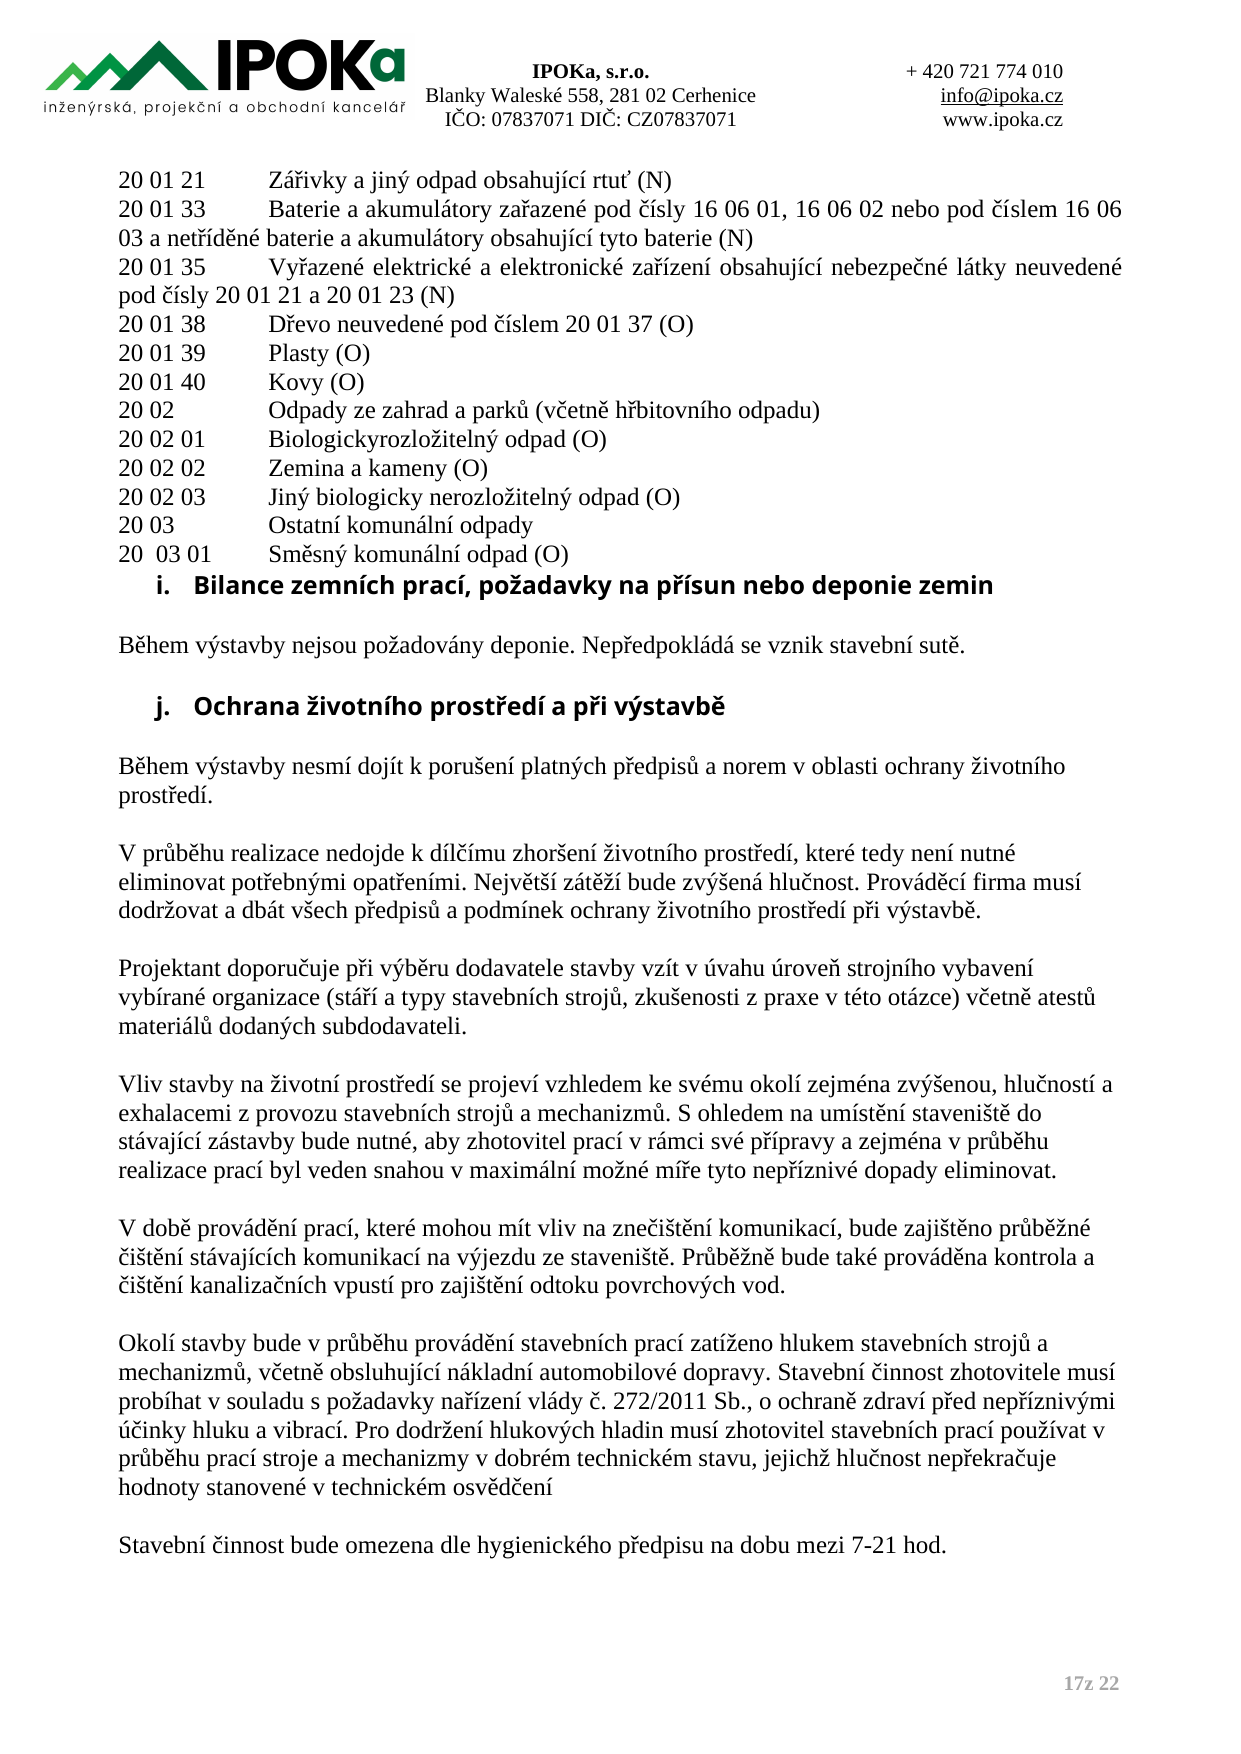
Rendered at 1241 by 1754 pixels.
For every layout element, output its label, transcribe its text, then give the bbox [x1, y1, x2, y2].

text Projektant doporučuje při výběru dodavatele stavby vzít v úvahu úroveň strojního vybavení vybírané organizace (stáří a typy stavebních strojů, zkušenosti z praxe v této otázce) včetně atestů materiálů dodaných subdodavateli. [118, 953, 1122, 1040]
picture [30, 33, 415, 120]
text V době provádění prací, které mohou mít vliv na znečištění komunikací, bude zajištěno průběžné čištění stávajících komunikací na výjezdu ze staveniště. Průběžně bude také prováděna kontrola a čištění kanalizačních vpustí pro zajištění odtoku povrchových vod. [118, 1213, 1122, 1299]
text Stavební činnost bude omezena dle hygienického předpisu na dobu mezi 7-21 hod. [118, 1530, 1122, 1559]
text Okolí stavby bude v průběhu provádění stavebních prací zatíženo hlukem stavebních strojů a mechanizmů, včetně obsluhující nákladní automobilové dopravy. Stavební činnost zhotovitele musí probíhat v souladu s požadavky nařízení vlády č. 272/2011 Sb., o ochraně zdraví před nepříznivými účinky hluku a vibrací. Pro dodržení hlukových hladin musí zhotovitel stavebních prací používat v průběhu prací stroje a mechanizmy v dobrém technickém stavu, jejichž hlučnost nepřekračuje hodnoty stanovené v technickém osvědčení [118, 1328, 1122, 1501]
subtitle Bilance zemních prací, požadavky na přísun nebo deponie zemin [156, 568, 1122, 602]
text Vliv stavby na životní prostředí se projeví vzhledem ke svému okolí zejména zvýšenou, hlučností a exhalacemi z provozu stavebních strojů a mechanizmů. S ohledem na umístění staveniště do stávající zástavby bude nutné, aby zhotovitel prací v rámci své přípravy a zejména v průběhu realizace prací byl veden snahou v maximální možné míře tyto nepříznivé dopady eliminovat. [118, 1069, 1122, 1184]
text 20 01 38 Dřevo neuvedené pod číslem 20 01 37 (O) [118, 309, 1122, 338]
text 20 03 Ostatní komunální odpady [118, 510, 1122, 539]
text V průběhu realizace nedojde k dílčímu zhoršení životního prostředí, které tedy není nutné eliminovat potřebnými opatřeními. Největší zátěží bude zvýšená hlučnost. Prováděcí firma musí dodržovat a dbát všech předpisů a podmínek ochrany životního prostředí při výstavbě. [118, 838, 1122, 924]
list 03 01 Směsný komunální odpad (O) [118, 539, 1122, 568]
text 20 01 39 Plasty (O) [118, 338, 1122, 367]
text 20 01 40 Kovy (O) [118, 367, 1122, 395]
text 20 01 35 Vyřazené elektrické a elektronické zařízení obsahující nebezpečné látky neuvedené pod čísly 20 01 21 a 20 01 23 (N) [118, 252, 1122, 309]
subtitle Ochrana životního prostředí a při výstavbě [156, 688, 1122, 722]
text 20 02 Odpady ze zahrad a parků (včetně hřbitovního odpadu) [118, 395, 1122, 424]
text 20 02 02 Zemina a kameny (O) [118, 453, 1122, 482]
text 20 02 03 Jiný biologicky nerozložitelný odpad (O) [118, 482, 1122, 510]
text 20 02 01 Biologickyrozložitelný odpad (O) [118, 424, 1122, 453]
text Během výstavby nesmí dojít k porušení platných předpisů a norem v oblasti ochrany životního prostředí. [118, 751, 1122, 809]
subtitle Během výstavby nejsou požadovány deponie. Nepředpokládá se vznik stavební sutě. [118, 631, 1122, 659]
text 20 01 21 Zářivky a jiný odpad obsahující rtuť (N) [118, 165, 1122, 194]
text 20 01 33 Baterie a akumulátory zařazené pod čísly 16 06 01, 16 06 02 nebo pod číslem 16 06 03 a netříděné baterie a akumulátory obsahující tyto baterie (N) [118, 194, 1122, 252]
